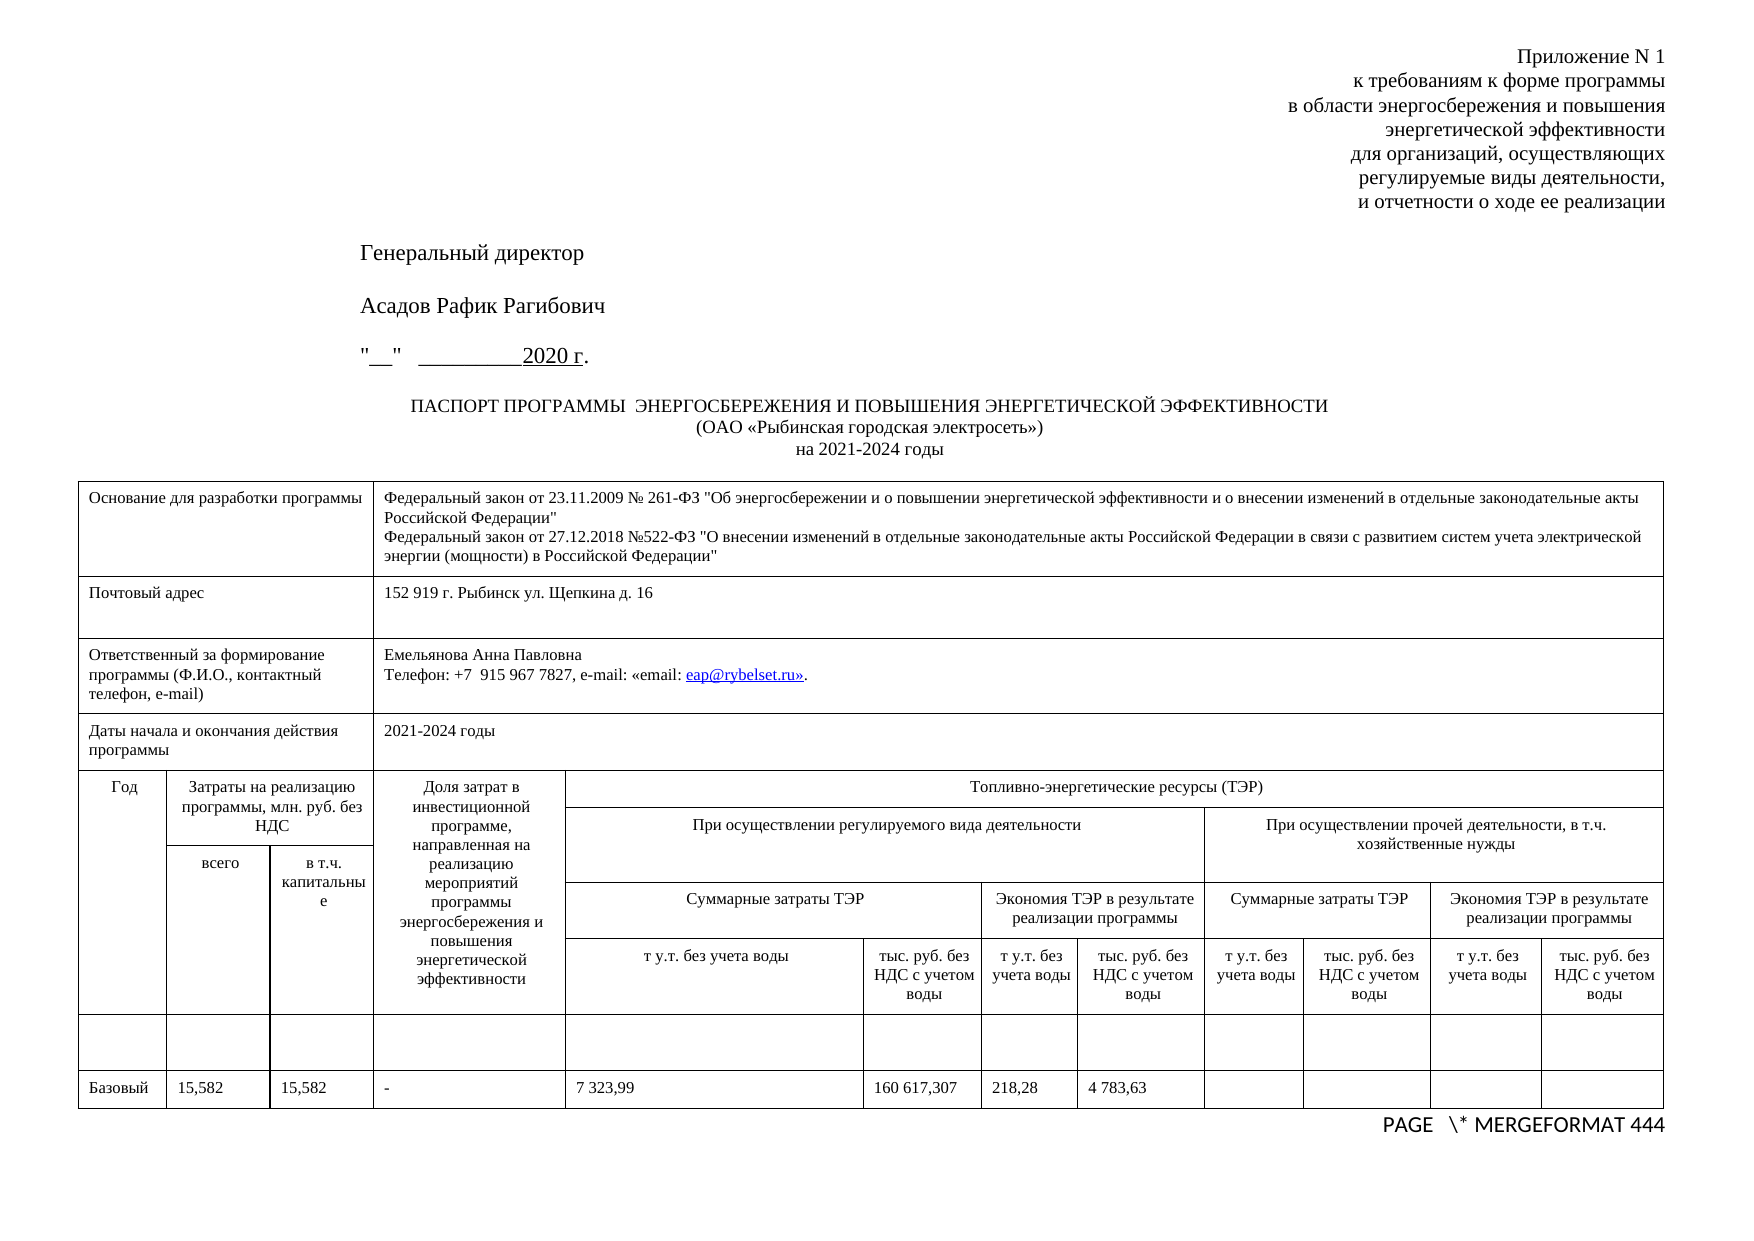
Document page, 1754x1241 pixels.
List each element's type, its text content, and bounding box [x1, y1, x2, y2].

text ПАСПОРТ ПРОГРАММЫ ЭНЕРГОСБЕРЕЖЕНИЯ И ПОВЫШЕНИЯ ЭНЕРГЕТИЧЕСКОЙ ЭФФЕКТИВНОСТИ [74, 394, 1665, 416]
table_cell Даты начала и окончания действия программы [79, 714, 373, 770]
table_cell [271, 1015, 373, 1070]
table_cell [79, 1015, 166, 1070]
table_header Федеральный закон от 23.11.2009 № 261-ФЗ "Об энергосбережении и о повышении энергетической эффективности и о внесении изменений в отдельные законодательные акты Российской Федерации" Федеральный закон от 27.12.2018 №522-ФЗ "О внесении изменений в отдельные законодательные акты Российской Федерации в связи с развитием систем учета электрической энергии (мощности) в Российской Федерации" [374, 482, 1663, 576]
text (ОАО «Рыбинская городская электросеть») [74, 416, 1665, 438]
table_cell [1078, 1015, 1204, 1070]
text Приложение N 1 [74, 44, 1665, 68]
table_cell Емельянова Анна Павловна Телефон: +7 915 967 7827, e-mail: «email: eap@rybelset.ru». [374, 639, 1663, 713]
table_cell [1431, 1071, 1541, 1107]
text на 2021-2024 годы [74, 438, 1665, 459]
table_cell 7 323,99 [566, 1071, 863, 1107]
text Генеральный директор [74, 239, 1665, 266]
table_cell Топливно-энергетические ресурсы (ТЭР) [566, 771, 1663, 807]
table_cell Доля затрат в инвестиционной программе, направленная на реализацию мероприятий программы энергосбережения и повышения энергетической эффективности [374, 771, 565, 1014]
table_cell [1542, 1071, 1663, 1107]
text Асадов Рафик Рагибович [74, 292, 1665, 318]
table_cell Затраты на реализацию программы, млн. руб. без НДС [167, 771, 373, 845]
table_cell т у.т. без учета воды [566, 939, 863, 1014]
table_cell тыс. руб. без НДС с учетом воды [1304, 939, 1430, 1014]
table_cell тыс. руб. без НДС с учетом воды [864, 939, 981, 1014]
table_cell [374, 1015, 565, 1070]
table_cell Суммарные затраты ТЭР [566, 883, 981, 938]
table_cell 160 617,307 [864, 1071, 981, 1107]
table_cell [982, 1015, 1077, 1070]
text для организаций, осуществляющих [74, 141, 1665, 165]
table_cell Экономия ТЭР в результате реализации программы [982, 883, 1204, 938]
table_cell тыс. руб. без НДС с учетом воды [1078, 939, 1204, 1014]
table_cell Ответственный за формирование программы (Ф.И.О., контактный телефон, e-mail) [79, 639, 373, 713]
table_cell 2021-2024 годы [374, 714, 1663, 770]
table_cell Экономия ТЭР в результате реализации программы [1431, 883, 1663, 938]
text энергетической эффективности [74, 117, 1665, 141]
text регулируемые виды деятельности, [74, 165, 1665, 189]
text "__" _________2020 г. [74, 342, 1665, 368]
table_cell [1431, 1015, 1541, 1070]
table_cell При осуществлении прочей деятельности, в т.ч. хозяйственные нужды [1205, 808, 1663, 882]
table_cell [1542, 1015, 1663, 1070]
table_cell Почтовый адрес [79, 577, 373, 638]
table_cell 15,582 [271, 1071, 373, 1107]
table_cell в т.ч. капитальные [271, 846, 373, 1014]
table_cell [1304, 1071, 1430, 1107]
text в области энергосбережения и повышения [74, 92, 1665, 117]
table_cell всего [167, 846, 269, 1014]
table_cell тыс. руб. без НДС с учетом воды [1542, 939, 1663, 1014]
table_cell [1205, 1071, 1303, 1107]
table_cell Год [79, 771, 166, 1014]
table_cell 15,582 [167, 1071, 269, 1107]
table_cell т у.т. без учета воды [982, 939, 1077, 1014]
table_cell т у.т. без учета воды [1205, 939, 1303, 1014]
table_cell т у.т. без учета воды [1431, 939, 1541, 1014]
table_cell [1205, 1015, 1303, 1070]
table_cell Базовый год (2018) [79, 1071, 166, 1107]
text и отчетности о ходе ее реализации [74, 189, 1665, 213]
table_cell [167, 1015, 269, 1070]
table_cell 152 919 г. Рыбинск ул. Щепкина д. 16 [374, 577, 1663, 638]
table_cell [566, 1015, 863, 1070]
table_header Основание для разработки программы [79, 482, 373, 576]
text к требованиям к форме программы [74, 68, 1665, 92]
table_cell [864, 1015, 981, 1070]
table_cell 218,28 [982, 1071, 1077, 1107]
table_cell Суммарные затраты ТЭР [1205, 883, 1430, 938]
table_cell [1304, 1015, 1430, 1070]
table_cell При осуществлении регулируемого вида деятельности [566, 808, 1204, 882]
table_cell - [374, 1071, 565, 1107]
table_cell 4 783,63 [1078, 1071, 1204, 1107]
